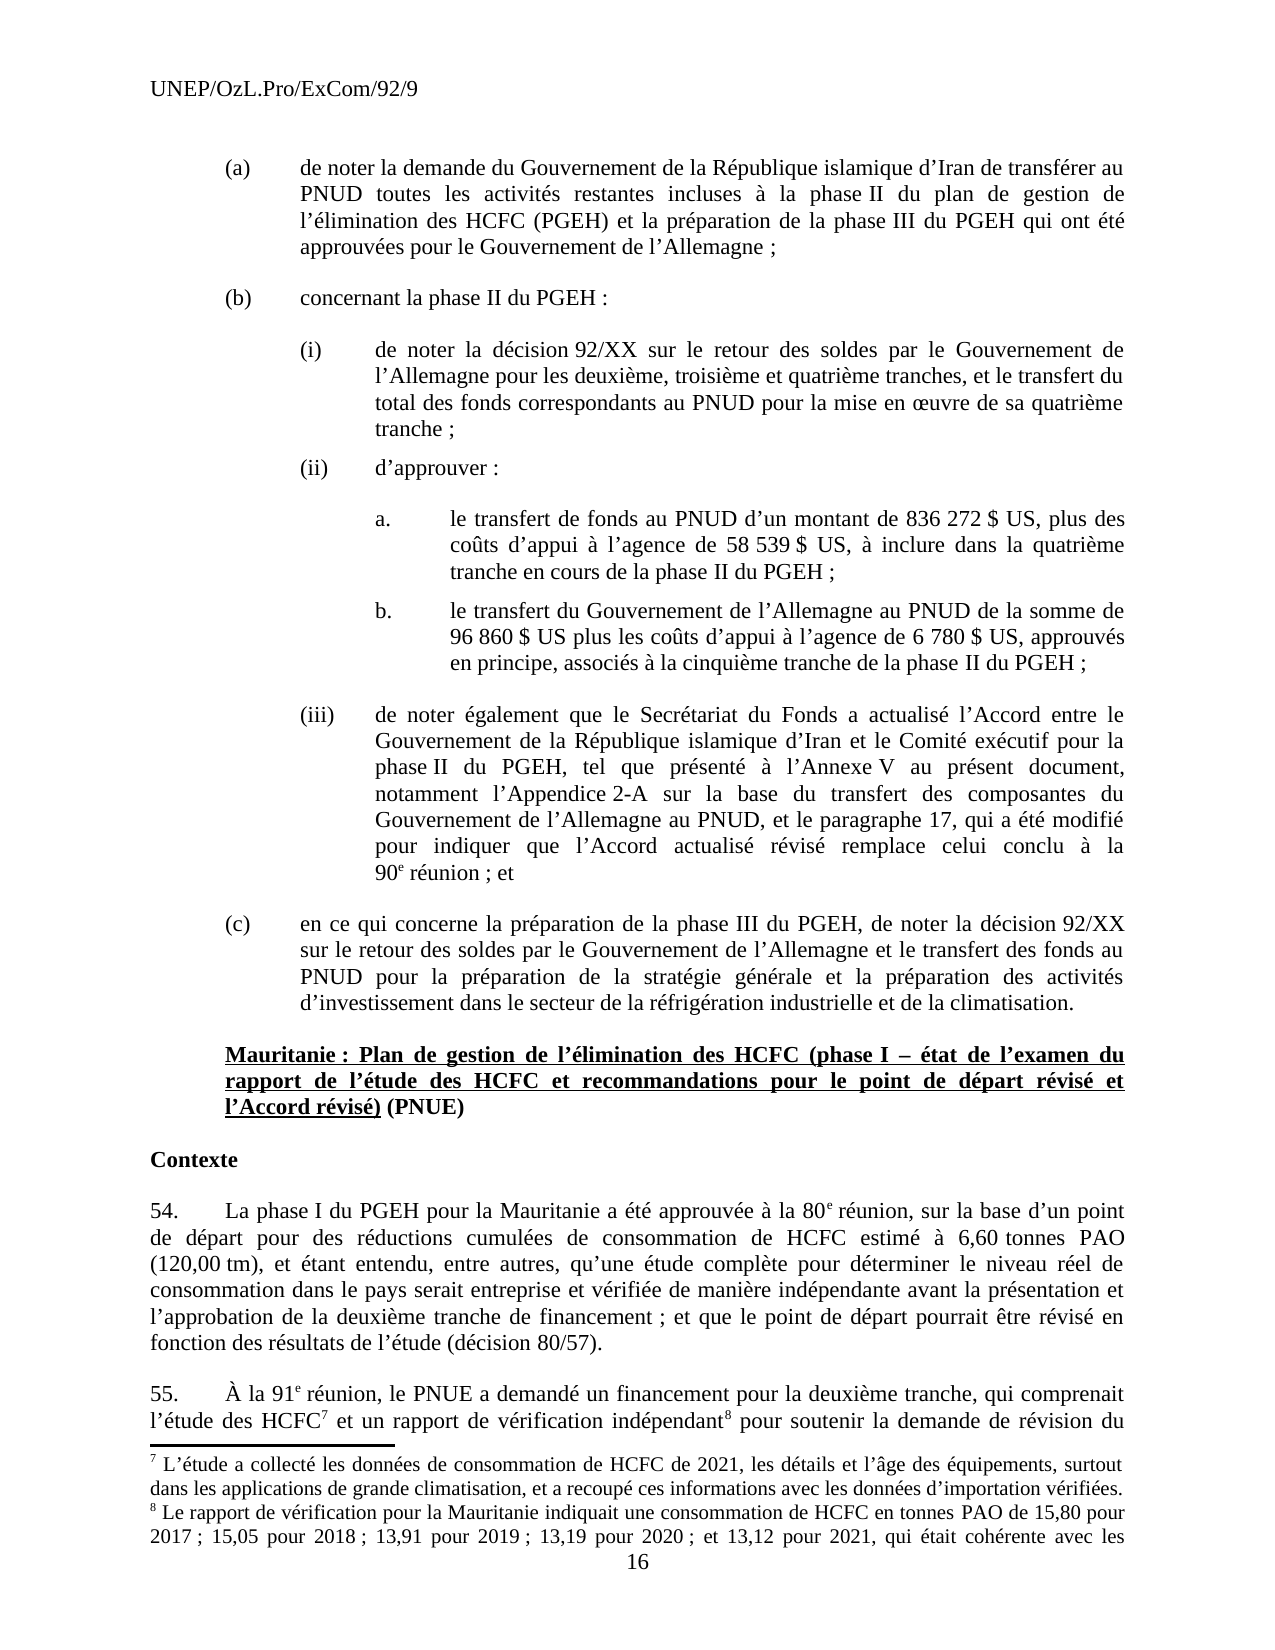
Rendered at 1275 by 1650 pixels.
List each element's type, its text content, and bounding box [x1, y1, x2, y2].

subtitle de noter également que le Secrétariat du Fonds a actualisé l’Accord entre le Gouvernement de la République islamique d’Iran et le Comité exécutif pour la phase II du PGEH, tel que présenté à l’Annexe V au présent document, notamment l’Appendice 2-A sur la base du transfert des composantes du Gouvernement de l’Allemagne au PNUD, et le paragraphe 17, qui a été modifié pour indiquer que l’Accord actualisé révisé remplace celui conclu à la 90e réunion ; et [300, 701, 1125, 885]
text Mauritanie : Plan de gestion de l’élimination des HCFC (phase I – état de l’examen du rapport de l’étude des HCFC et recommandations pour le point de départ révisé et l’Accord révisé) (PNUE) [225, 1091, 1125, 1120]
subtitle de noter la demande du Gouvernement de la République islamique d’Iran de transférer au PNUD toutes les activités restantes incluses à la phase II du plan de gestion de l’élimination des HCFC (PGEH) et la préparation de la phase III du PGEH qui ont été approuvées pour le Gouvernement de l’Allemagne ; [225, 154, 1125, 259]
subtitle La phase I du PGEH pour la Mauritanie a été approuvée à la 80e réunion, sur la base d’un point de départ pour des réductions cumulées de consommation de HCFC estimé à 6,60 tonnes PAO (120,00 tm), et étant entendu, entre autres, qu’une étude complète pour déterminer le niveau réel de consommation dans le pays serait entreprise et vérifiée de manière indépendante avant la présentation et l’approbation de la deuxième tranche de financement ; et que le point de départ pourrait être révisé en fonction des résultats de l’étude (décision 80/57). [150, 1197, 1125, 1356]
text Contexte [150, 1146, 1125, 1172]
text Mauritanie : Plan de gestion de l’élimination des HCFC (phase I – état de l’examen du rapport de l’étude des HCFC et recommandations pour le point de départ révisé et l’Accord révisé) (PNUE) [225, 1065, 1125, 1090]
subtitle en ce qui concerne la préparation de la phase III du PGEH, de noter la décision 92/XX sur le retour des soldes par le Gouvernement de l’Allemagne et le transfert des fonds au PNUD pour la préparation de la stratégie générale et la préparation des activités d’investissement dans le secteur de la réfrigération industrielle et de la climatisation. [225, 910, 1125, 1016]
subtitle d’approuver : [300, 454, 1125, 480]
text le transfert de fonds au PNUD d’un montant de 836 272 $ US, plus des coûts d’appui à l’agence de 58 539 $ US, à inclure dans la quatrième tranche en cours de la phase II du PGEH ; [375, 505, 1125, 584]
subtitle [150, 1381, 1125, 1433]
subtitle de noter la décision 92/XX sur le retour des soldes par le Gouvernement de l’Allemagne pour les deuxième, troisième et quatrième tranches, et le transfert du total des fonds correspondants au PNUD pour la mise en œuvre de sa quatrième tranche ; [300, 336, 1125, 441]
text Mauritanie : Plan de gestion de l’élimination des HCFC (phase I – état de l’examen du rapport de l’étude des HCFC et recommandations pour le point de départ révisé et l’Accord révisé) (PNUE) [225, 1041, 1125, 1064]
subtitle concernant la phase II du PGEH : [225, 284, 1125, 311]
text le transfert du Gouvernement de l’Allemagne au PNUD de la somme de 96 860 $ US plus les coûts d’appui à l’agence de 6 780 $ US, approuvés en principe, associés à la cinquième tranche de la phase II du PGEH ; [375, 597, 1125, 676]
